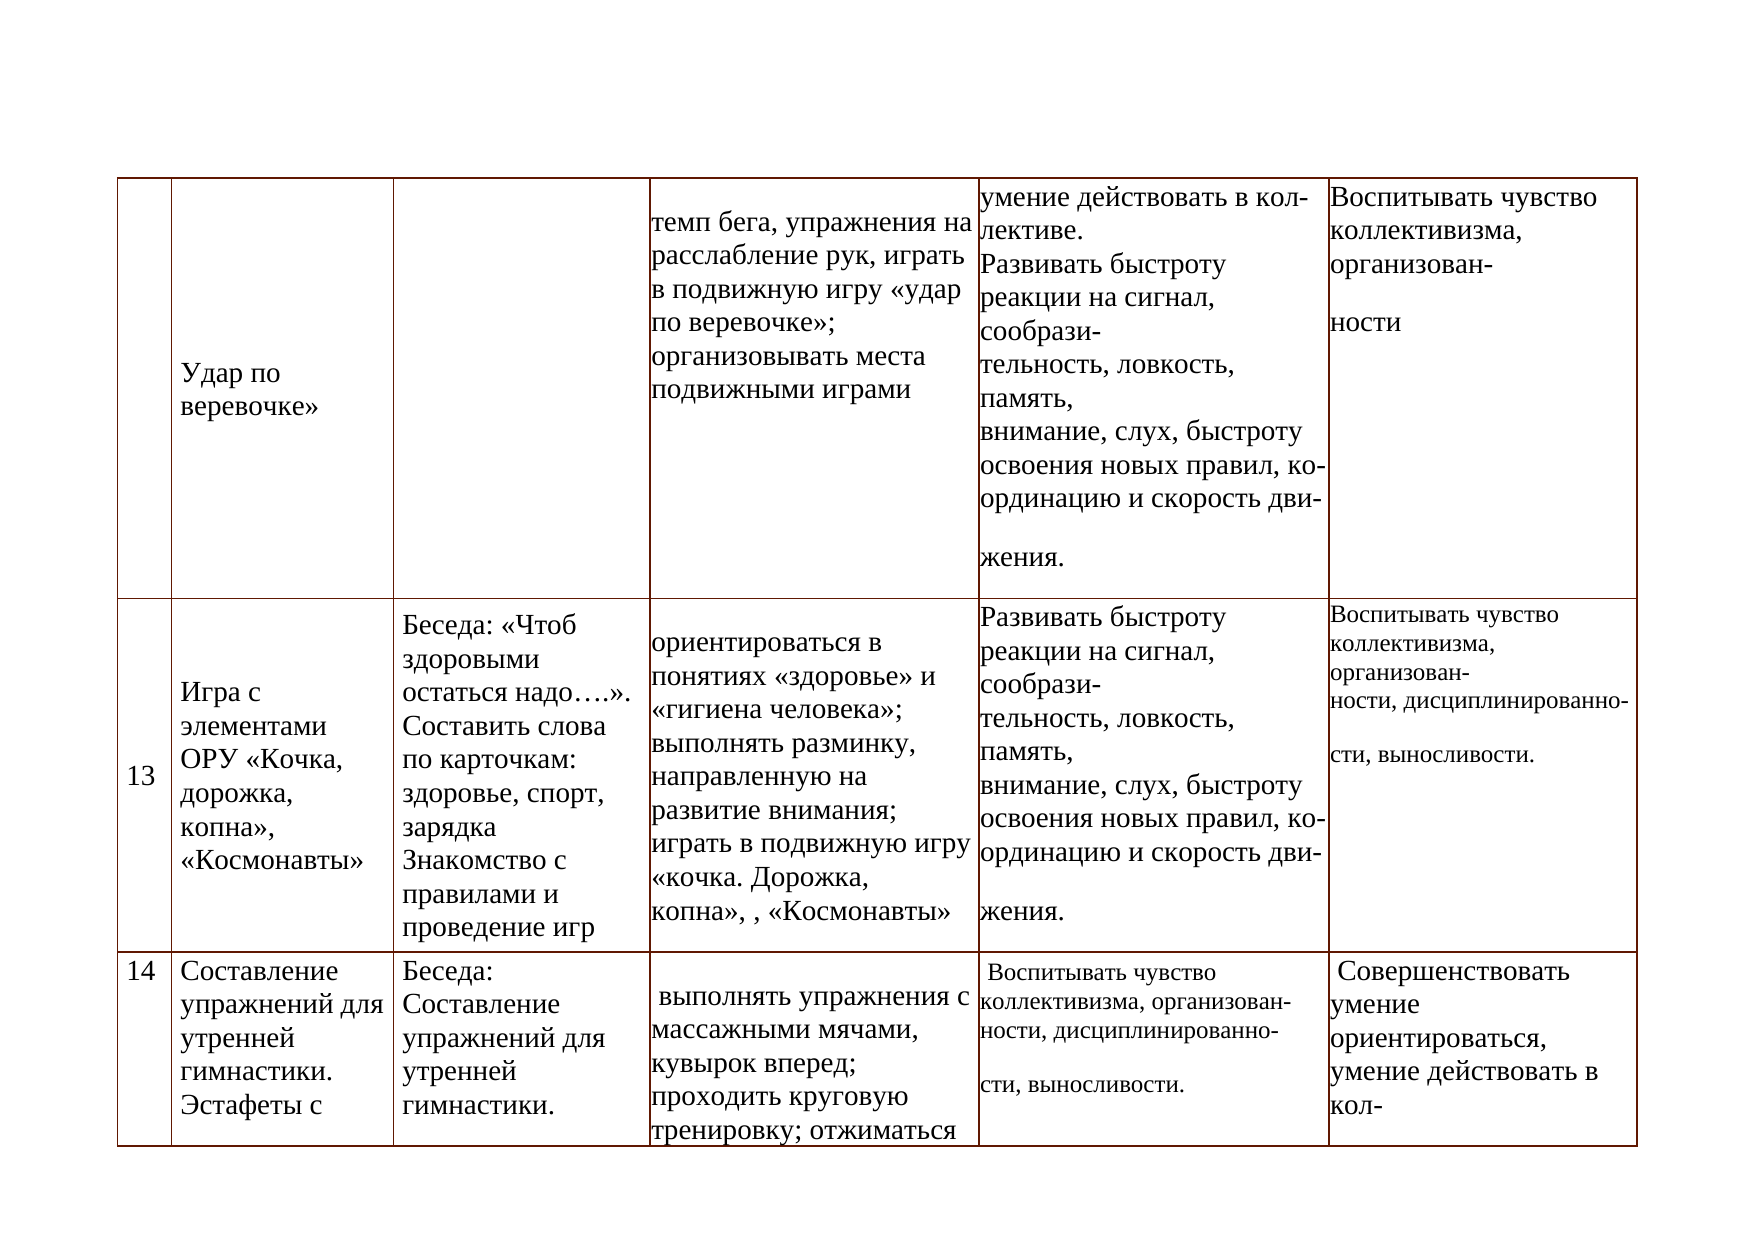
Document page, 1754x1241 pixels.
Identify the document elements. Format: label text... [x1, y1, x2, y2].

table_cell 14 [118, 953, 171, 1145]
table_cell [651, 179, 978, 598]
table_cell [172, 179, 393, 598]
table_cell Игра с элементами ОРУ «Кочка, дорожка, копна», «Космонавты» [172, 599, 393, 951]
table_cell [394, 953, 649, 1145]
table_cell Беседа: «Чтоб здоровыми остаться надо….». Составить слова по карточкам: здоровье, спорт, зарядка Знакомство с правилами и проведение игр [394, 599, 649, 951]
table_cell 13 [118, 599, 171, 951]
table_cell 12 [118, 179, 171, 598]
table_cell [980, 953, 1328, 1145]
table_cell Развивать быстроту реакции на сигнал, сообрази- тельность, ловкость, память, внимание, слух, быстроту освоения новых правил, ко- ординацию и скорость дви- жения. [980, 599, 1328, 951]
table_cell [980, 179, 1328, 598]
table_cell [1330, 179, 1636, 598]
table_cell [651, 953, 978, 1145]
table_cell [394, 179, 649, 598]
table_cell ориентироваться в понятиях «здоровье» и «гигиена человека»; выполнять разминку, направленную на развитие внимания; играть в подвижную игру «кочка. Дорожка, копна», , «Космонавты» [651, 599, 978, 951]
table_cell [172, 953, 393, 1145]
table_cell Воспитывать чувство коллективизма, организован- ности, дисциплинированно- сти, выносливости. [1330, 599, 1636, 951]
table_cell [1330, 953, 1636, 1145]
